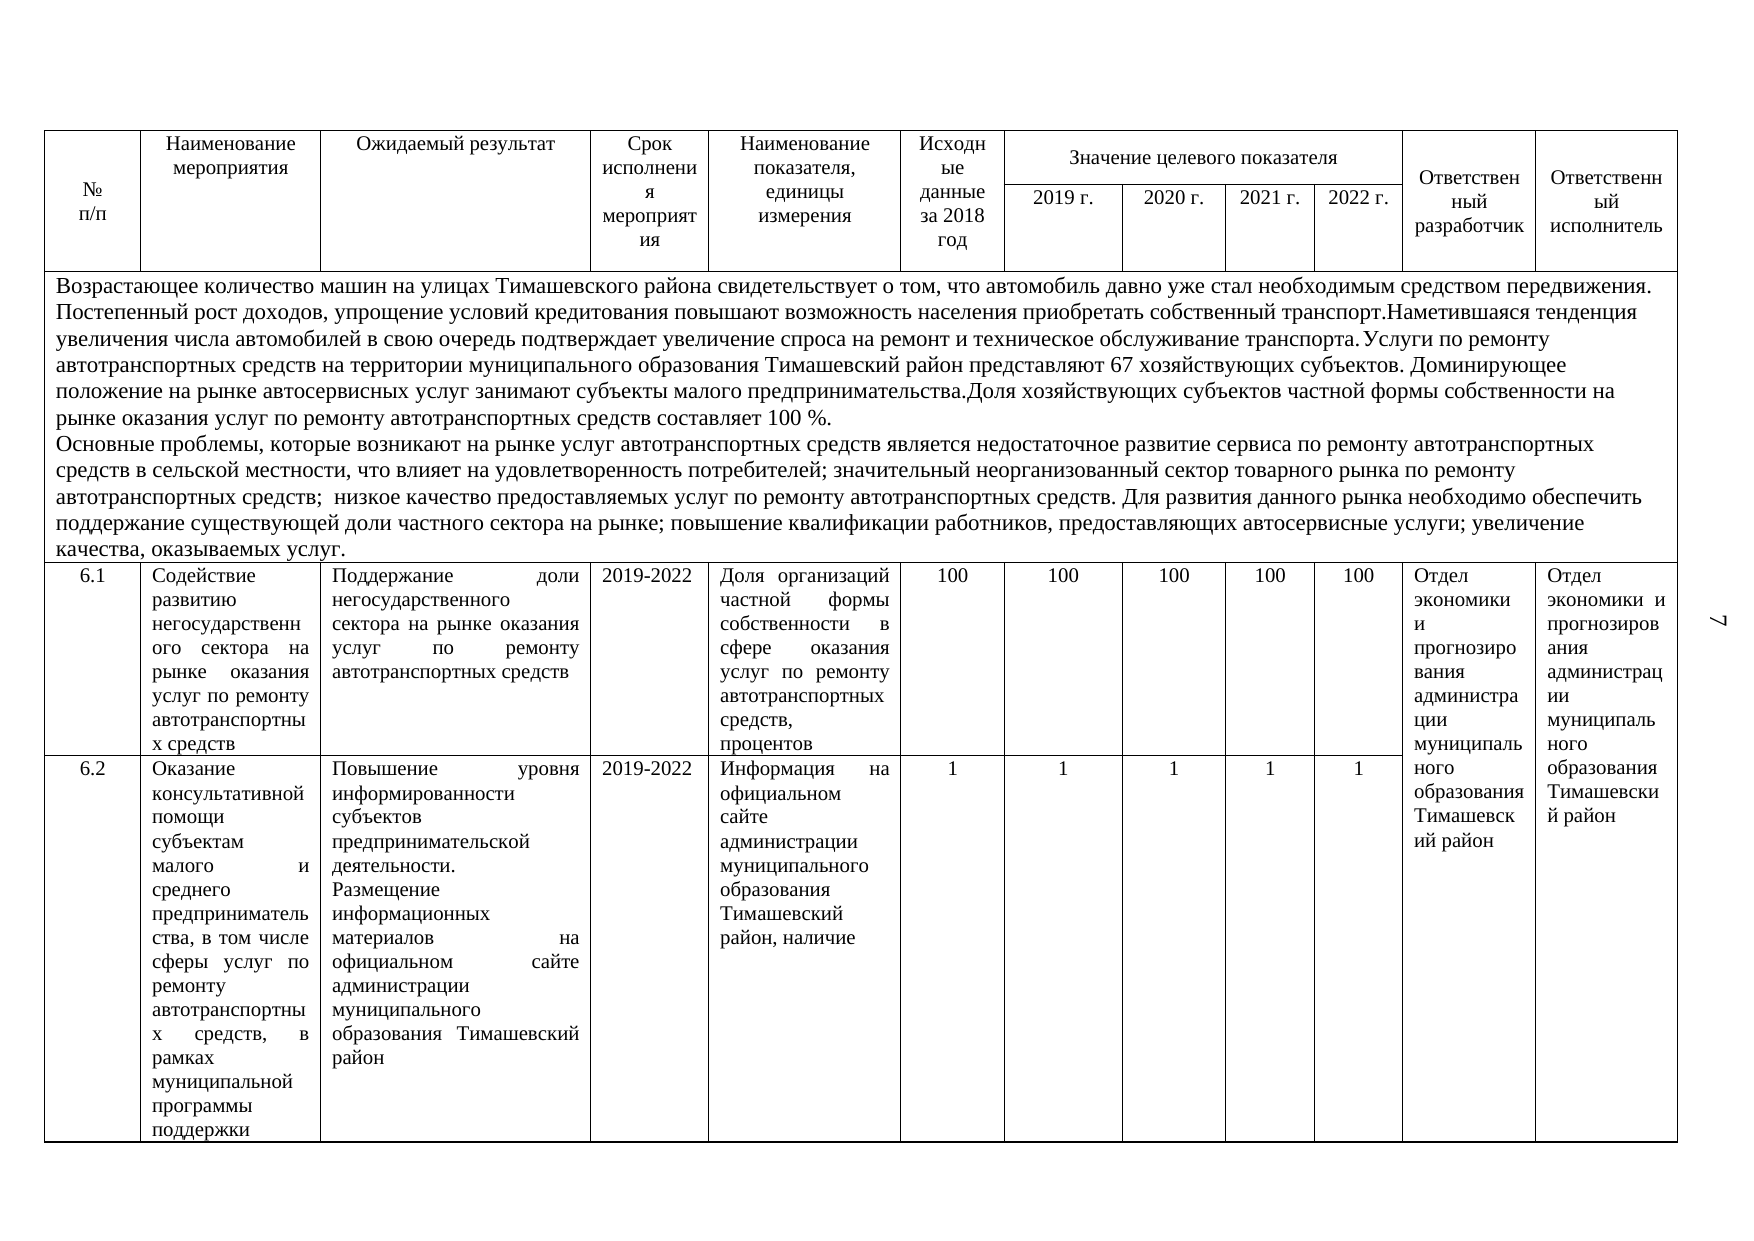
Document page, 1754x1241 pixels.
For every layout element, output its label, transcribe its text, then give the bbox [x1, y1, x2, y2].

table_header Наименование мероприятия [141, 131, 320, 271]
table_cell Отдел экономики и прогнозирования администрации муниципального образования Тимашевский район [1403, 563, 1535, 1141]
table_cell 6.1 [45, 563, 140, 755]
table_cell 2019 г. [1005, 185, 1122, 271]
table_cell 1 [1005, 756, 1122, 1141]
table_cell 2020 г. [1123, 185, 1225, 271]
table_cell 100 [1226, 563, 1314, 755]
table_cell Доля организаций частной формы собственности в сфере оказания услуг по ремонту автотранспортных средств, процентов [709, 563, 900, 755]
table_header Ответственный исполнитель [1536, 131, 1677, 271]
table_cell Отдел экономики и прогнозирования администрации муниципального образования Тимашевский район [1536, 563, 1677, 1141]
table_header Срок исполнения мероприятия [591, 131, 708, 271]
table_cell 100 [1315, 563, 1402, 755]
table_cell 1 [1315, 756, 1402, 1141]
table_cell Поддержание доли негосударственного сектора на рынке оказания услуг по ремонту автотранспортных средств [321, 563, 590, 755]
table_header Ответственный разработчик [1403, 131, 1535, 271]
table_cell 1 [1226, 756, 1314, 1141]
table_cell Возрастающее количество машин на улицах Тимашевского района свидетельствует о том, что автомобиль давно уже стал необходимым средством передвижения. Постепенный рост доходов, упрощение условий кредитования повышают возможность населения приобретать собственный транспорт.Наметившаяся тенденция увеличения числа автомобилей в свою очередь подтверждает увеличение спроса на ремонт и техническое обслуживание транспорта.Услуги по ремонту автотранспортных средств на территории муниципального образования Тимашевский район представляют 67 хозяйствующих субъектов. Доминирующее положение на рынке автосервисных услуг занимают субъекты малого предпринимательства.Доля хозяйствующих субъектов частной формы собственности на рынке оказания услуг по ремонту автотранспортных средств составляет 100 %. Основные проблемы, которые возникают на рынке услуг автотранспортных средств является недостаточное развитие сервиса по ремонту автотранспортных средств в сельской местности, что влияет на удовлетворенность потребителей; значительный неорганизованный сектор товарного рынка по ремонту автотранспортных средств; низкое качество предоставляемых услуг по ремонту автотранспортных средств. Для развития данного рынка необходимо обеспечить поддержание существующей доли частного сектора на рынке; повышение квалификации работников, предоставляющих автосервисные услуги; увеличение качества, оказываемых услуг. [45, 272, 1677, 562]
table_header № п/п [45, 131, 140, 271]
table_cell 6.2 [45, 756, 140, 1141]
table_cell 1 [901, 756, 1004, 1141]
table_cell 1 [1123, 756, 1225, 1141]
table_cell 2022 г. [1315, 185, 1402, 271]
table_cell 2019-2022 [591, 563, 708, 755]
table_header Наименование показателя, единицы измерения [709, 131, 900, 271]
table_cell 2021 г. [1226, 185, 1314, 271]
table_header Значение целевого показателя [1005, 131, 1402, 184]
table_header Ожидаемый результат [321, 131, 590, 271]
table_cell Содействие развитию негосударственного сектора на рынке оказания услуг по ремонту автотранспортных средств [141, 563, 320, 755]
table_header Исходные данные за 2018 год [901, 131, 1004, 271]
table_cell 100 [901, 563, 1004, 755]
table_cell Информация на официальном сайте администрации муниципального образования Тимашевский район, наличие [709, 756, 900, 1141]
table_cell 100 [1123, 563, 1225, 755]
table_cell 100 [1005, 563, 1122, 755]
table_cell 2019-2022 [591, 756, 708, 1141]
